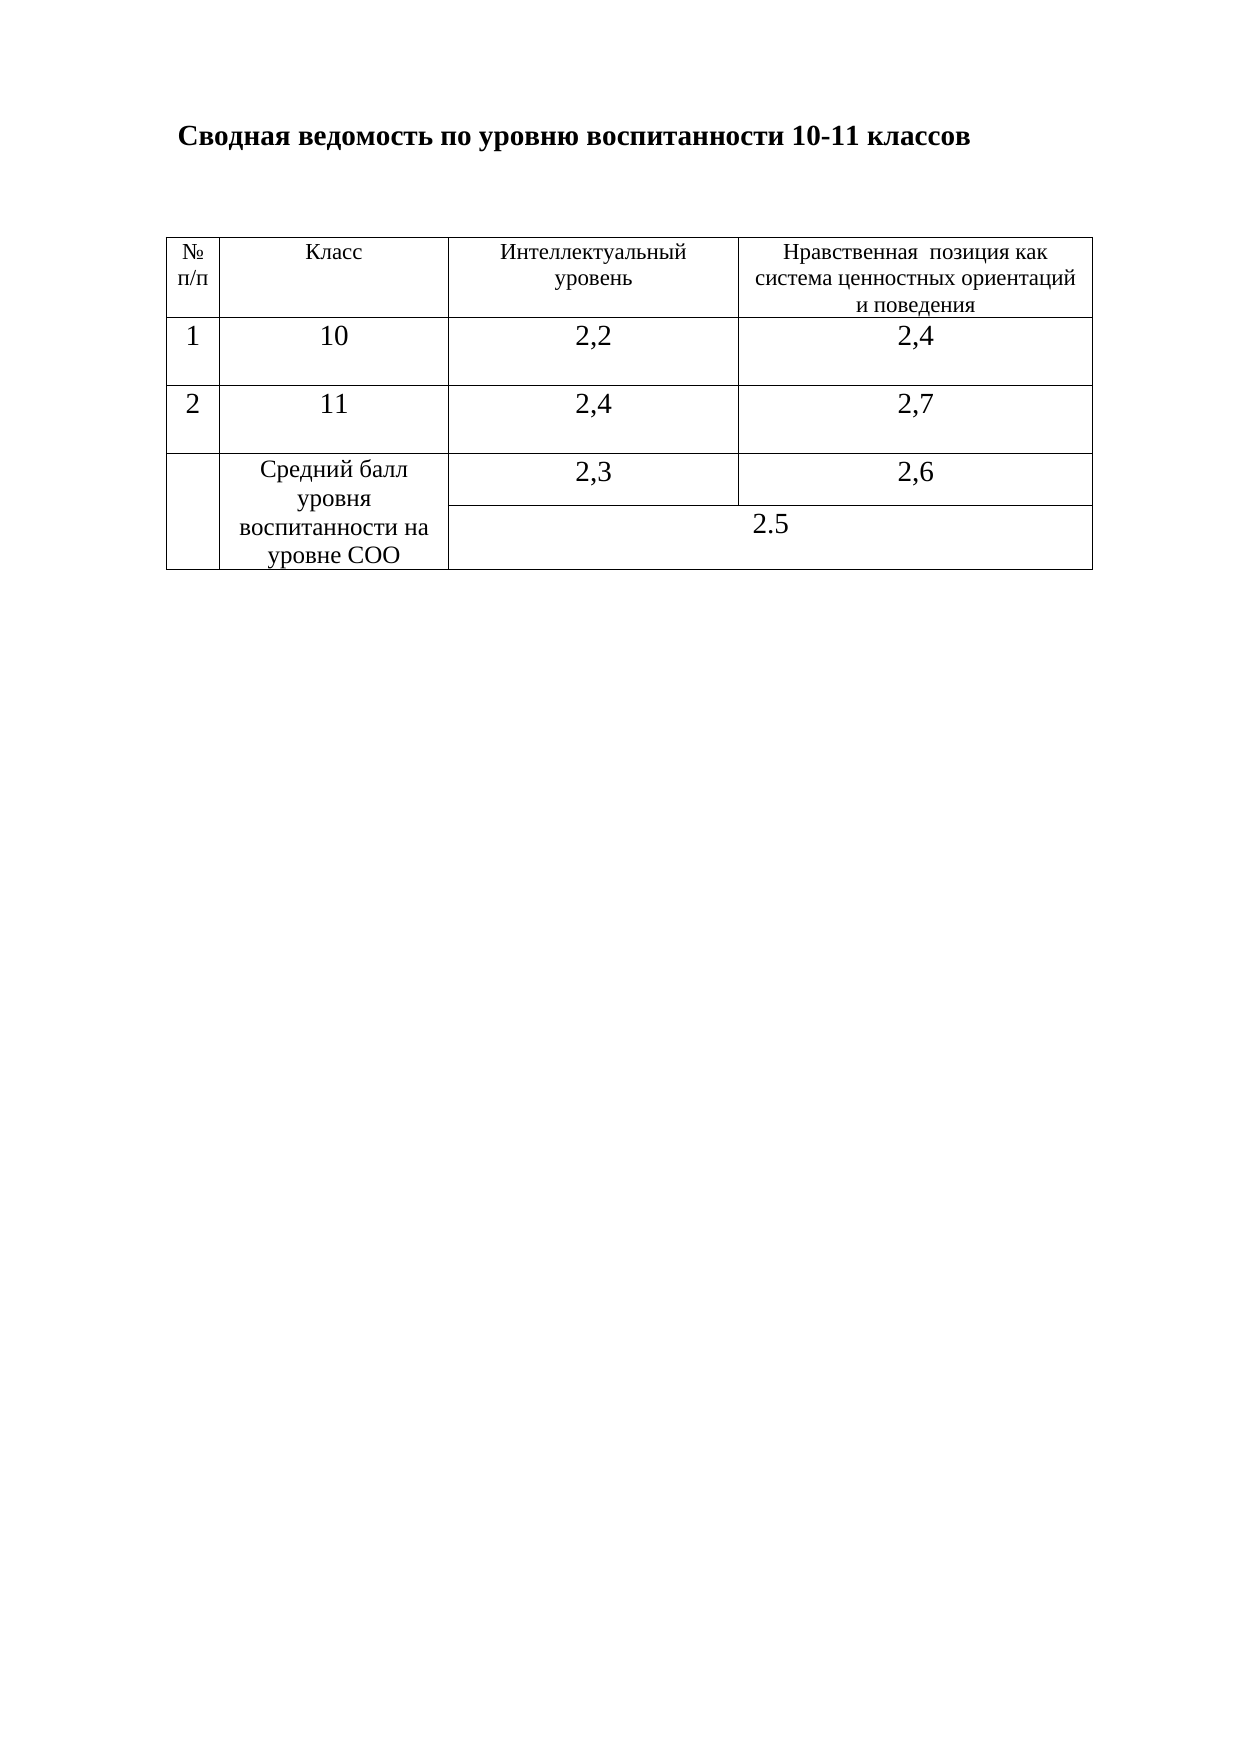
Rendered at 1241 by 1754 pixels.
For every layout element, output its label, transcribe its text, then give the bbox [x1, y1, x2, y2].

table_header Класс [220, 238, 448, 317]
table_cell 2,7 [739, 386, 1092, 453]
table_header Нравственная позиция как система ценностных ориентаций и поведения [739, 238, 1092, 317]
table_cell 2,4 [739, 318, 1092, 385]
table_header № п/п [167, 238, 219, 317]
table_cell 10 [220, 318, 448, 385]
table_cell 2 [167, 386, 219, 453]
table_cell Средний балл уровня воспитанности на уровне СОО [220, 454, 448, 569]
text Сводная ведомость по уровню воспитанности 10-11 классов [177, 118, 1152, 152]
table_cell 2,6 [739, 454, 1092, 505]
table_cell 11 [220, 386, 448, 453]
table_cell 2,2 [449, 318, 738, 385]
table_cell 1 [167, 318, 219, 385]
table_header Интеллектуальный уровень [449, 238, 738, 317]
table_cell 2,4 [449, 386, 738, 453]
table_cell [167, 454, 219, 569]
table_cell 2.5 [449, 506, 1092, 569]
table_cell 2,3 [449, 454, 738, 505]
